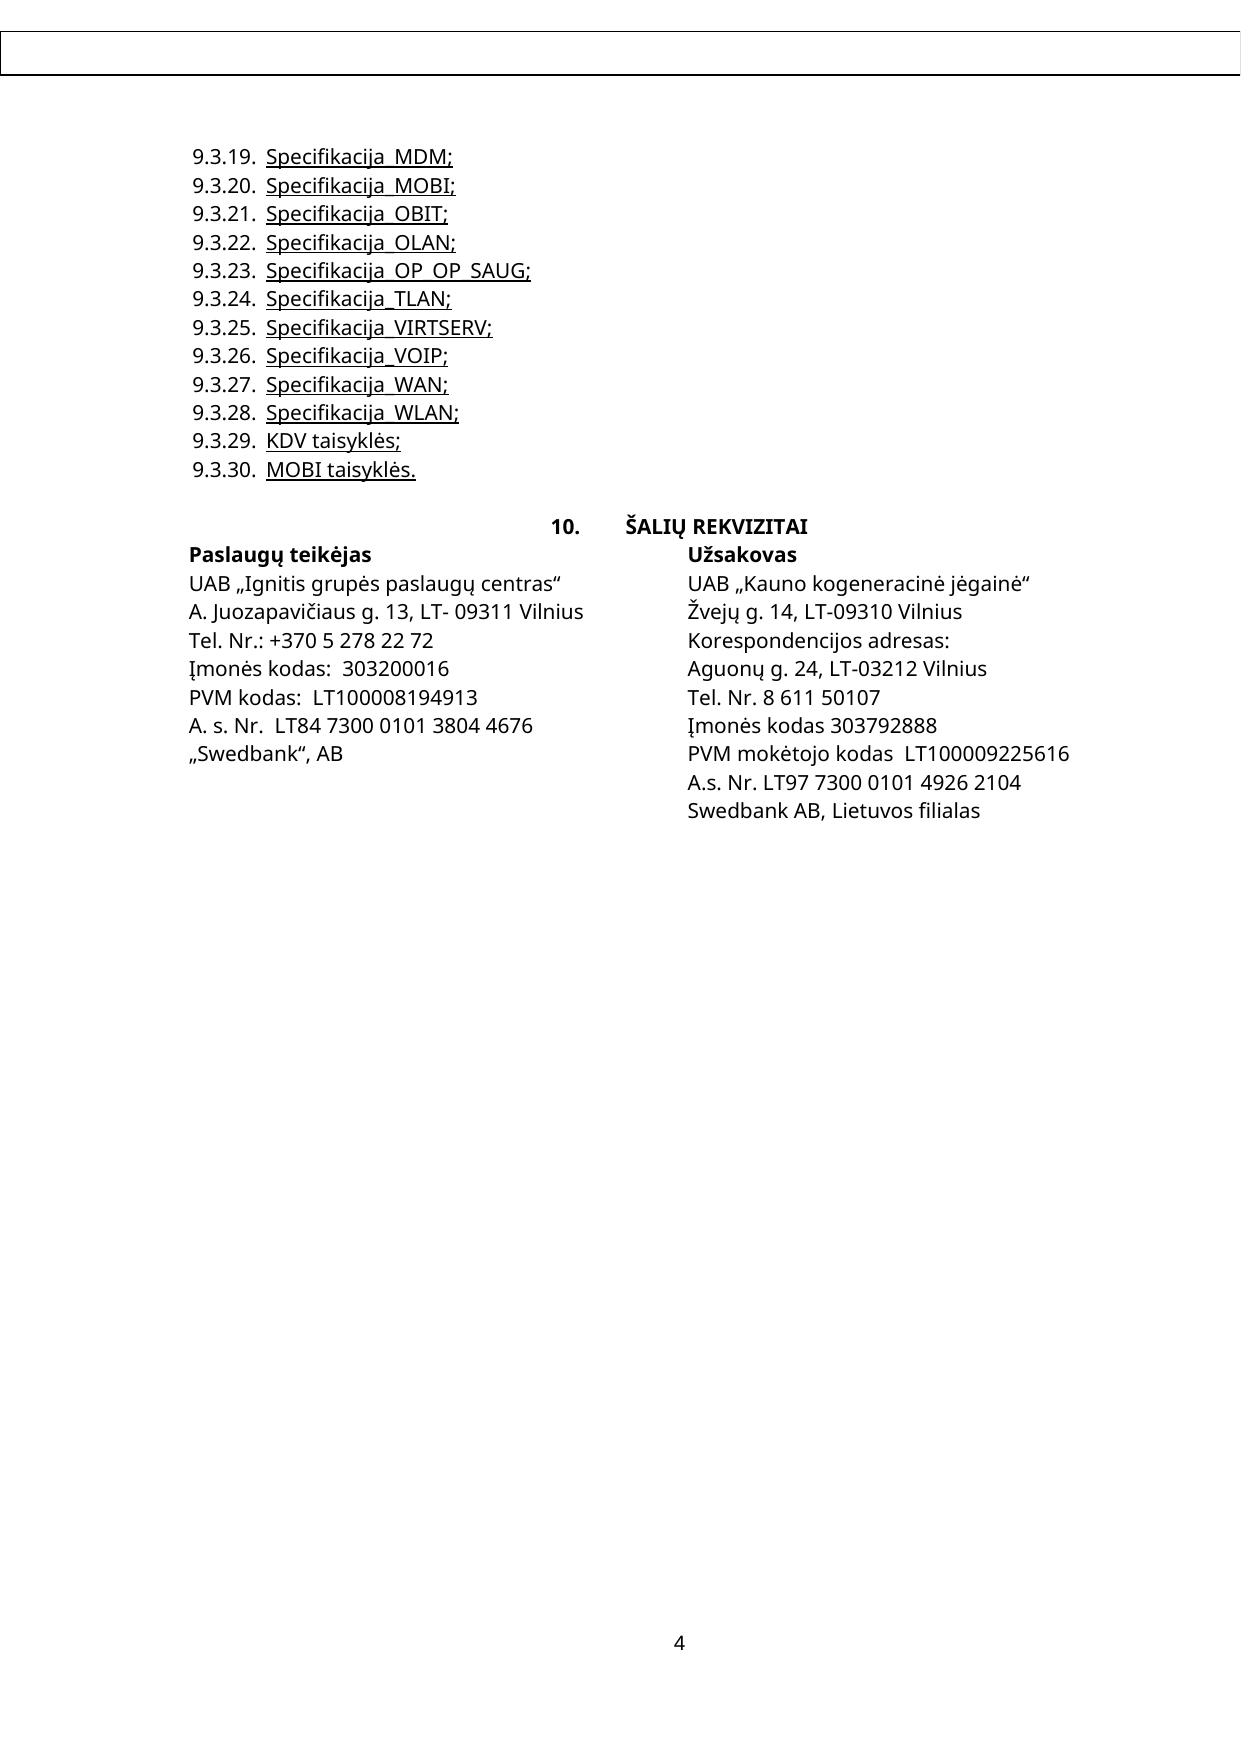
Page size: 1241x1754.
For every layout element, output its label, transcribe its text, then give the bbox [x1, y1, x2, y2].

list Specifikacija_TLAN; [192, 284, 1181, 313]
list Specifikacija_OLAN; [192, 228, 1181, 256]
table_header Paslaugų teikėjas UAB „Ignitis grupės paslaugų centras“ A. Juozapavičiaus g. 13, LT- 09311 Vilnius Tel. Nr.: +370 5 278 22 72 Įmonės kodas: 303200016 PVM kodas: LT100008194913 A. s. Nr. LT84 7300 0101 3804 4676 „Swedbank“, AB [177, 540, 676, 969]
list MOBI taisyklės. [192, 455, 1181, 483]
list ŠALIŲ REKVIZITAI [177, 512, 1181, 540]
list KDV taisyklės; [192, 427, 1181, 455]
list Specifikacija_WAN; [192, 370, 1181, 398]
table_header Užsakovas UAB „Kauno kogeneracinė jėgainė“ Žvejų g. 14, LT-09310 Vilnius Korespondencijos adresas: Aguonų g. 24, LT-03212 Vilnius Tel. Nr. 8 611 50107 Įmonės kodas 303792888 PVM mokėtojo kodas LT100009225616 A.s. Nr. LT97 7300 0101 4926 2104 Swedbank AB, Lietuvos filialas [676, 540, 1175, 969]
list Specifikacija_OBIT; [192, 199, 1181, 228]
list Specifikacija_VOIP; [192, 341, 1181, 370]
list Specifikacija_MOBI; [192, 171, 1181, 199]
list Specifikacija_MDM; [192, 142, 1181, 171]
list Specifikacija_WLAN; [192, 398, 1181, 427]
list Specifikacija_OP_OP_SAUG; [192, 256, 1181, 284]
list Specifikacija_VIRTSERV; [192, 313, 1181, 341]
